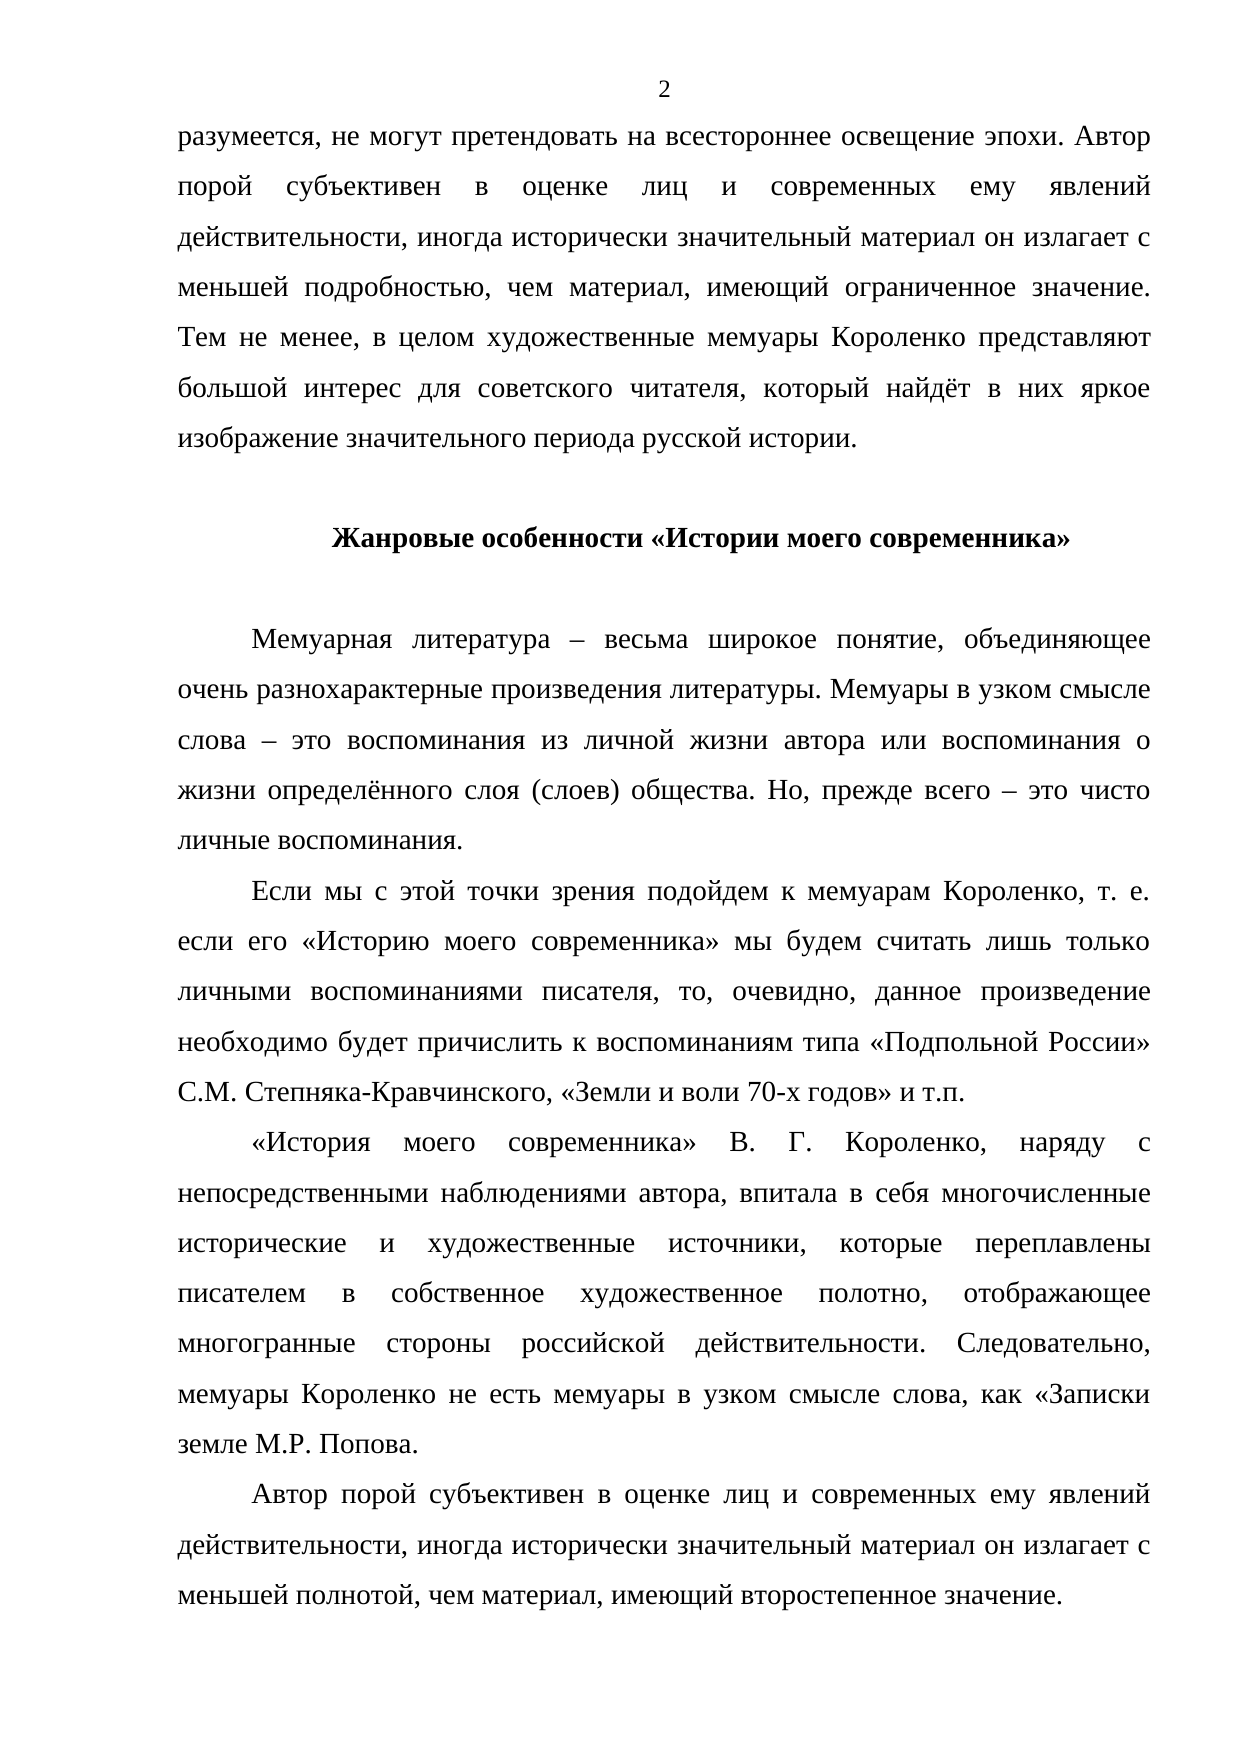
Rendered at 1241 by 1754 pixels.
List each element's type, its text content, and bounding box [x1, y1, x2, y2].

text Жанровые особенности «Истории моего современника» [177, 521, 1152, 554]
text Мемуарная литература – весьма широкое понятие, объединяющее очень разнохарактерные произведения литературы. Мемуары в узком смысле слова – это воспоминания из личной жизни автора или воспоминания о жизни определённого слоя (слоев) общества. Но, прежде всего – это чисто личные воспоминания. [177, 621, 1152, 856]
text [177, 118, 1152, 453]
text Автор порой субъективен в оценке лиц и современных ему явлений действительности, иногда исторически значительный материал он излагает с меньшей полнотой, чем материал, имеющий второстепенное значение. [177, 1477, 1152, 1611]
text «История моего современника» В. Г. Короленко, наряду с непосредственными наблюдениями автора, впитала в себя многочисленные исторические и художественные источники, которые переплавлены писателем в собственное художественное полотно, отображающее многогранные стороны российской действительности. Следовательно, мемуары Короленко не есть мемуары в узком смысле слова, как «Записки земле М.Р. Попова. [177, 1124, 1152, 1460]
text Если мы с этой точки зрения подойдем к мемуарам Короленко, т. е. если его «Историю моего современника» мы будем считать лишь только личными воспоминаниями писателя, то, очевидно, данное произведение необходимо будет причислить к воспоминаниям типа «Подпольной России» С.М. Степняка-Кравчинского, «Земли и воли 70-х годов» и т.п. [177, 873, 1152, 1108]
